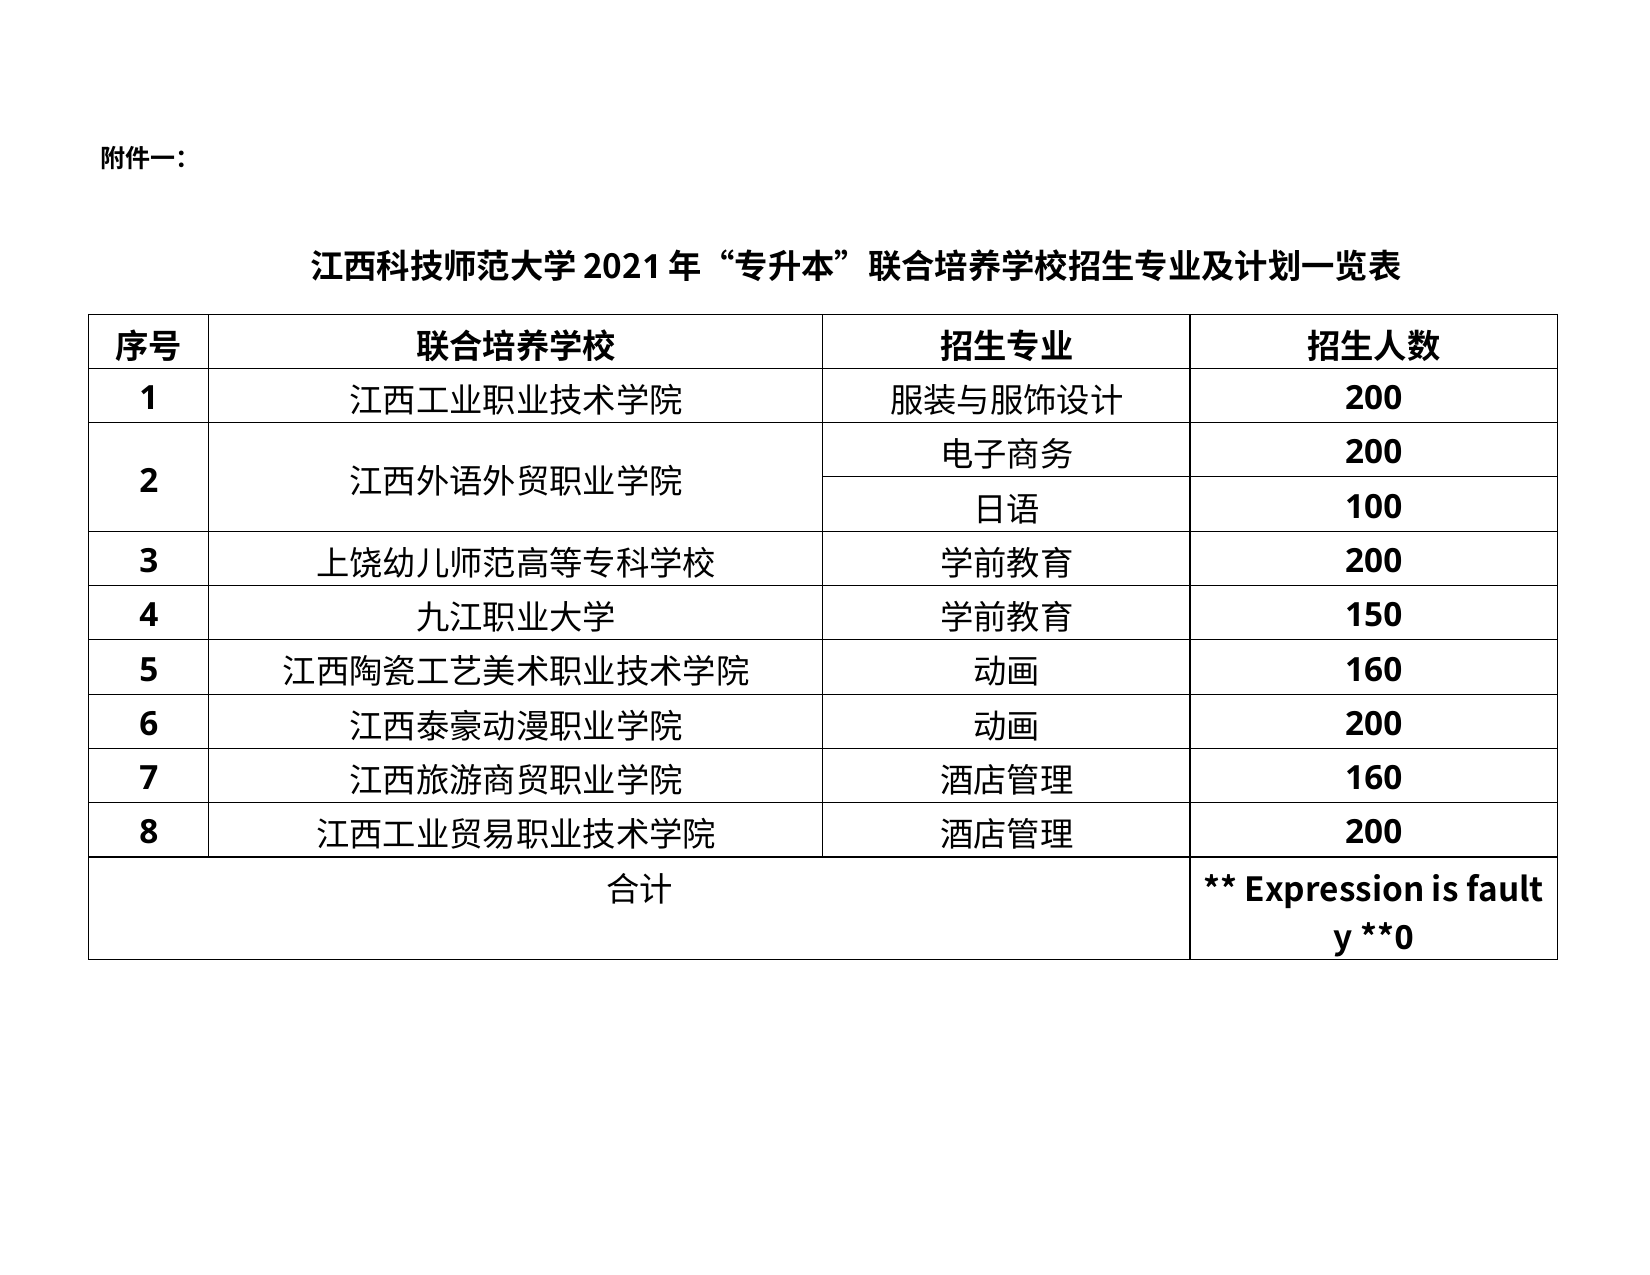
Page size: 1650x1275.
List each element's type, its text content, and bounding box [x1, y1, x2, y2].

table_cell 200 [1191, 695, 1557, 748]
table_cell 160 [1191, 749, 1557, 802]
table_header 联合培养学校 [209, 315, 822, 368]
table_cell 日语 [823, 477, 1189, 531]
table_header 招生专业 [823, 315, 1189, 368]
table_cell 3 [89, 532, 208, 585]
table_cell 江西旅游商贸职业学院 [209, 749, 822, 802]
table_cell 江西工业职业技术学院 [209, 369, 822, 422]
table_cell 100 [1191, 477, 1557, 531]
table_cell 学前教育 [823, 532, 1189, 585]
table_cell 1 [89, 369, 208, 422]
table_header 招生人数 [1191, 315, 1557, 368]
table_cell 合计 [89, 858, 1189, 959]
text 江西科技师范大学2021年“专升本”联合培养学校招生专业及计划一览表 [165, 240, 1546, 289]
table_cell 上饶幼儿师范高等专科学校 [209, 532, 822, 585]
table_cell 5 [89, 640, 208, 693]
table_cell 动画 [823, 695, 1189, 748]
table_cell 200 [1191, 803, 1557, 856]
table_cell 1570 [1191, 858, 1557, 959]
table_cell 150 [1191, 586, 1557, 639]
table_cell 6 [89, 695, 208, 748]
table_cell 160 [1191, 640, 1557, 693]
table_cell 江西陶瓷工艺美术职业技术学院 [209, 640, 822, 693]
table_cell 江西工业贸易职业技术学院 [209, 803, 822, 856]
table_cell 2 [89, 423, 208, 531]
table_cell 200 [1191, 423, 1557, 476]
table_cell 江西外语外贸职业学院 [209, 423, 822, 531]
table_cell 九江职业大学 [209, 586, 822, 639]
table_cell 酒店管理 [823, 749, 1189, 802]
table_cell 学前教育 [823, 586, 1189, 639]
table_cell 动画 [823, 640, 1189, 693]
table_cell 江西泰豪动漫职业学院 [209, 695, 822, 748]
table_cell 4 [89, 586, 208, 639]
table_cell 200 [1191, 369, 1557, 422]
table_cell 酒店管理 [823, 803, 1189, 856]
table_header 序号 [89, 315, 208, 368]
table_cell 7 [89, 749, 208, 802]
table_cell 服装与服饰设计 [823, 369, 1189, 422]
text 附件一： [100, 138, 1546, 174]
table_cell 200 [1191, 532, 1557, 585]
table_cell 电子商务 [823, 423, 1189, 476]
table_cell 8 [89, 803, 208, 856]
